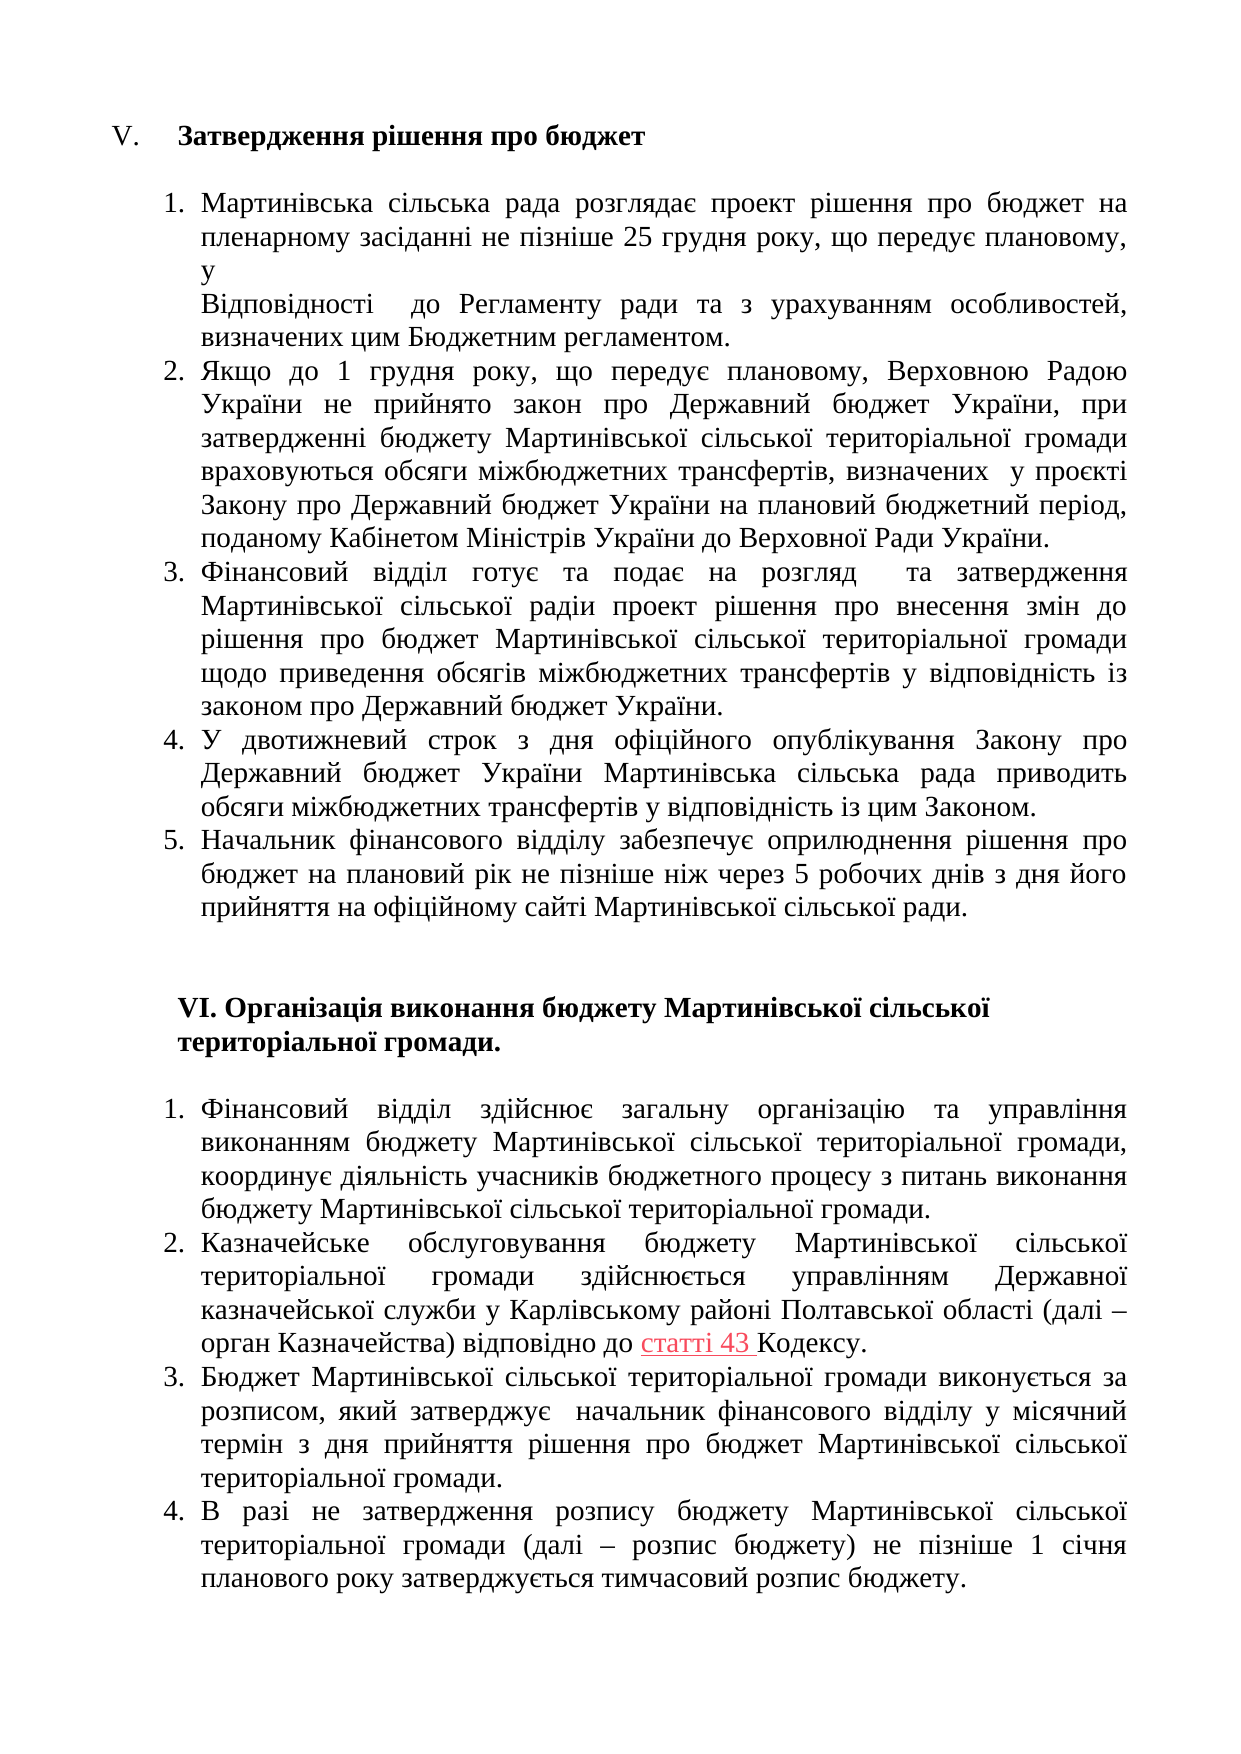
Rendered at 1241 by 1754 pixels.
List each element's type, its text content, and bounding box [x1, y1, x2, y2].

text VI. Організація виконання бюджету Мартинівської сільської територіальної громади. [177, 990, 1152, 1057]
text Відповідності до Регламенту ради та з урахуванням особливостей, визначених цим Бюджетним регламентом. [201, 286, 1128, 353]
list Фінансовий відділ здійснює загальну організацію та управління виконанням бюджету Мартинівської сільської територіальної громади, координує діяльність учасників бюджетного процесу з питань виконання бюджету Мартинівської сільської територіальної громади. [163, 1091, 1128, 1225]
list Мартинівська сільська рада розглядає проект рішення про бюджет на пленарному засіданні не пізніше 25 грудня року, що передує плановому, у [163, 185, 1128, 286]
list Начальник фінансового відділу забезпечує оприлюднення рішення про бюджет на плановий рік не пізніше ніж через 5 робочих днів з дня його прийняття на офіційному сайті Мартинівської сільської ради. [163, 822, 1128, 923]
list Бюджет Мартинівської сільської територіальної громади виконується за розписом, який затверджує начальник фінансового відділу у місячний термін з дня прийняття рішення про бюджет Мартинівської сільської територіальної громади. [163, 1359, 1128, 1493]
list Якщо до 1 грудня року, що передує плановому, Верховною Радою України не прийнято закон про Державний бюджет України, при затвердженні бюджету Мартинівської сільської територіальної громади враховуються обсяги міжбюджетних трансфертів, визначених у проєкті Закону про Державний бюджет України на плановий бюджетний період, поданому Кабінетом Міністрів України до Верховної Ради України. [163, 353, 1128, 554]
list У двотижневий строк з дня офіційного опублікування Закону про Державний бюджет України Мартинівська сільська рада приводить обсяги міжбюджетних трансфертів у відповідність із цим Законом. [163, 722, 1128, 822]
list Казначейське обслуговування бюджету Мартинівської сільської територіальної громади здійснюється управлінням Державної казначейської служби у Карлівському районі Полтавської області (далі – орган Казначейства) відповідно до статті 43 Кодексу. [163, 1225, 1128, 1359]
list В разі не затвердження розпису бюджету Мартинівської сільської територіальної громади (далі – розпис бюджету) не пізніше 1 січня планового року затверджується тимчасовий розпис бюджету. [163, 1493, 1128, 1594]
list Затвердження рішення про бюджет [140, 118, 1152, 152]
list Фінансовий відділ готує та подає на розгляд та затвердження Мартинівської сільської радіи проект рішення про внесення змін до рішення про бюджет Мартинівської сільської територіальної громади щодо приведення обсягів міжбюджетних трансфертів у відповідність із законом про Державний бюджет України. [163, 554, 1128, 722]
